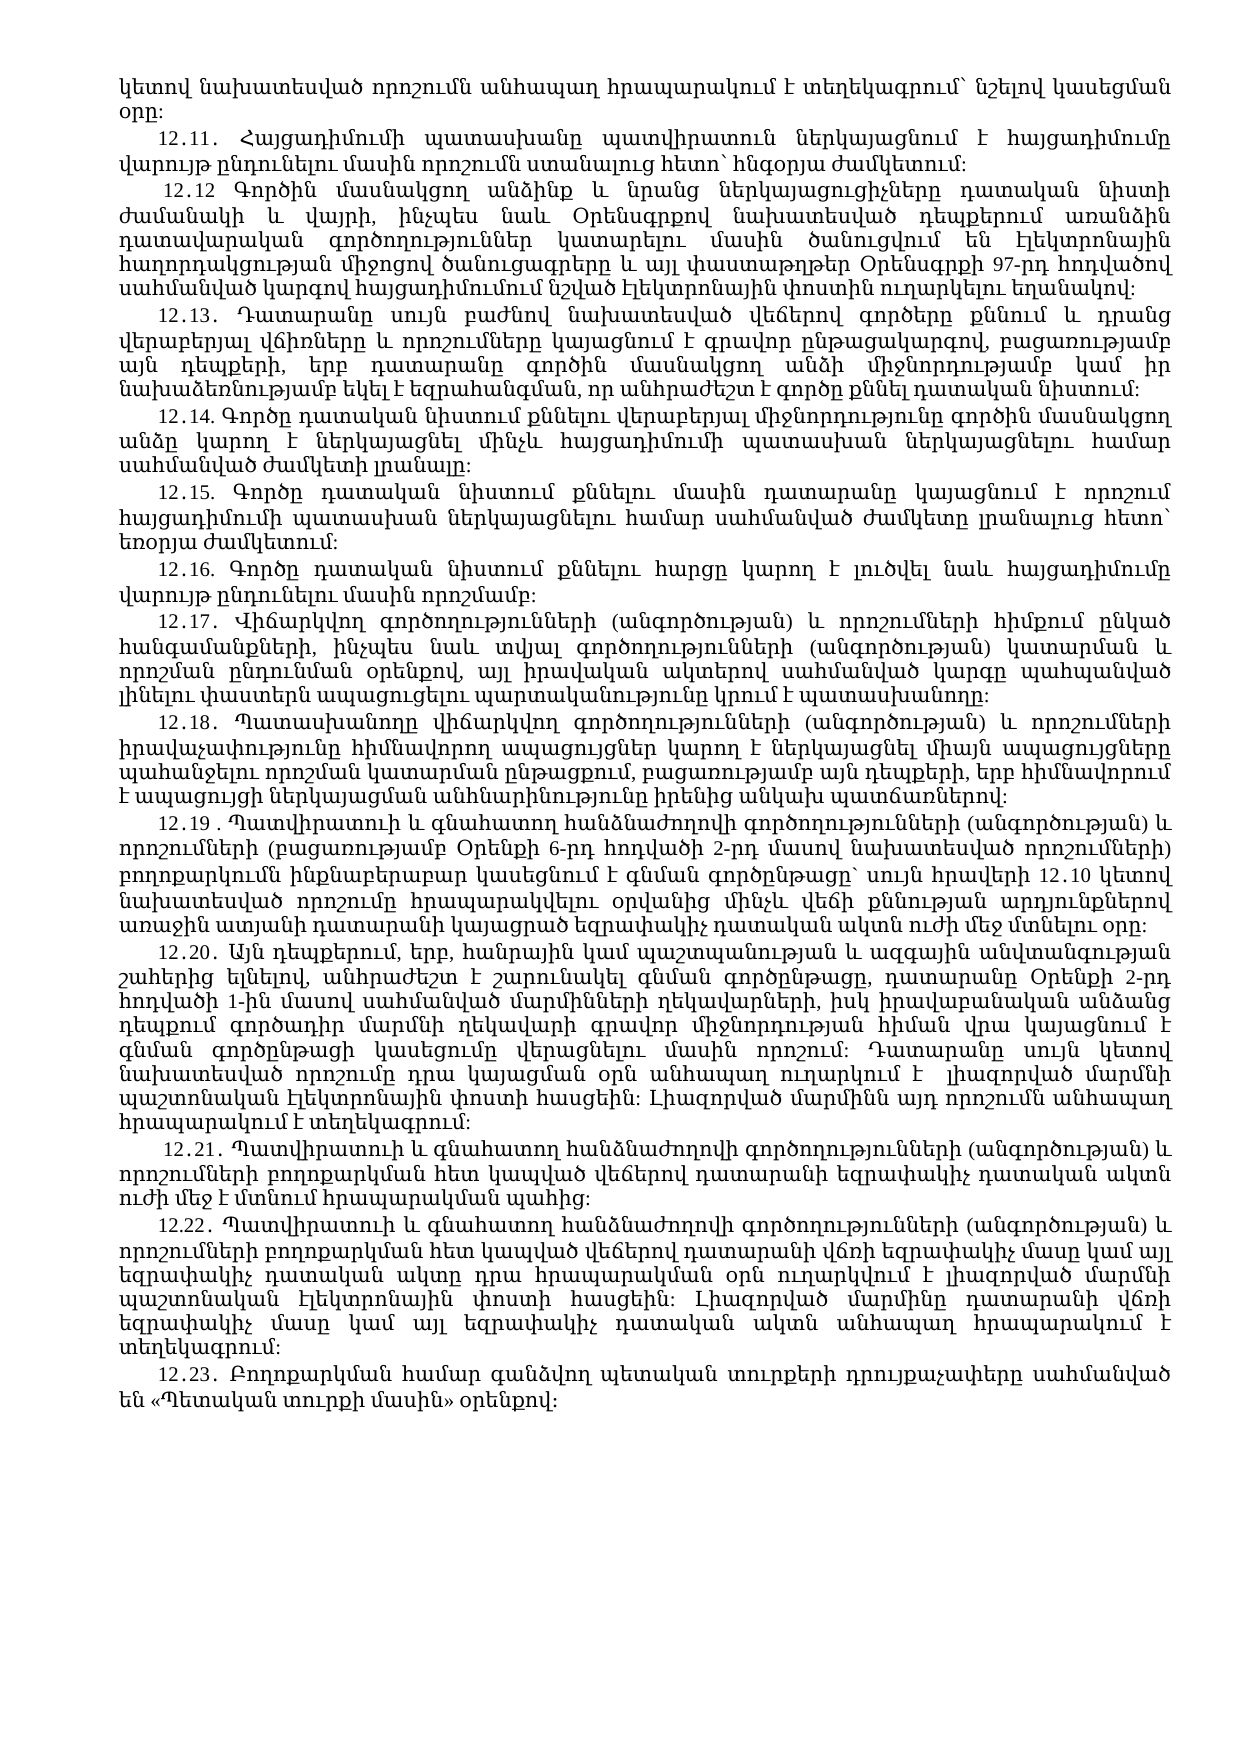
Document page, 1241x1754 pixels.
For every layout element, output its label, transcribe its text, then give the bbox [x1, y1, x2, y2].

text 12․15. Գործը դատական նիստում քննելու մասին դատարանը կայացնում է որոշում հայցադիմումի պատասխան ներկայացնելու համար սահմանված ժամկետը լրանալուց հետո՝ եռօրյա ժամկետում: [118, 477, 1171, 554]
text 12․13․ Դատարանը սույն բաժնով նախատեսված վեճերով գործերը քննում և դրանց վերաբերյալ վճիռները և որոշումները կայացնում է գրավոր ընթացակարգով, բացառությամբ այն դեպքերի, երբ դատարանը գործին մասնակցող անձի միջնորդությամբ կամ իր նախաձեռնությամբ եկել է եզրահանգման, որ անհրաժեշտ է գործը քննել դատական նիստում: [118, 300, 1171, 401]
text 12․16. Գործը դատական նիստում քննելու հարցը կարող է լուծվել նաև հայցադիմումը վարույթ ընդունելու մասին որոշմամբ: [118, 554, 1171, 607]
text 12․11․ Հայցադիմումի պատասխանը պատվիրատուն ներկայացնում է հայցադիմումը վարույթ ընդունելու մասին որոշումն ստանալուց հետո՝ հնգօրյա ժամկետում: [118, 123, 1171, 176]
text 12.22․ Պատվիրատուի և գնահատող հանձնաժողովի գործողությունների (անգործության) և որոշումների բողոքարկման հետ կապված վեճերով դատարանի վճռի եզրափակիչ մասը կամ այլ եզրափակիչ դատական ակտը դրա հրապարակման օրն ուղարկվում է լիազորված մարմնի պաշտոնական էլեկտրոնային փոստի հասցեին: Լիազորված մարմինը դատարանի վճռի եզրափակիչ մասը կամ այլ եզրափակիչ դատական ակտն անհապաղ հրապարակում է տեղեկագրում: [118, 1210, 1171, 1359]
text 12․17․ Վիճարկվող գործողությունների (անգործության) և որոշումների հիմքում ընկած հանգամանքների, ինչպես նաև տվյալ գործողությունների (անգործության) կատարման և որոշման ընդունման օրենքով, այլ իրավական ակտերով սահմանված կարգը պահպանված լինելու փաստերն ապացուցելու պարտականությունը կրում է պատասխանողը: [118, 607, 1171, 707]
text 12․18․ Պատասխանողը վիճարկվող գործողությունների (անգործության) և որոշումների իրավաչափությունը հիմնավորող ապացույցներ կարող է ներկայացնել միայն ապացույցները պահանջելու որոշման կատարման ընթացքում, բացառությամբ այն դեպքերի, երբ հիմնավորում է ապացույցի ներկայացման անհնարինությունը իրենից անկախ պատճառներով: [118, 707, 1171, 808]
text 12․21․ Պատվիրատուի և գնահատող հանձնաժողովի գործողությունների (անգործության) և որոշումների բողոքարկման հետ կապված վեճերով դատարանի եզրափակիչ դատական ակտն ուժի մեջ է մտնում հրապարակման պահից: [118, 1134, 1171, 1210]
text 12․20․ Այն դեպքերում, երբ, հանրային կամ պաշտպանության և ազգային անվտանգության շահերից ելնելով, անհրաժեշտ է շարունակել գնման գործընթացը, դատարանը Օրենքի 2-րդ հոդվածի 1-ին մասով սահմանված մարմինների ղեկավարների, իսկ իրավաբանական անձանց դեպքում գործադիր մարմնի ղեկավարի գրավոր միջնորդության հիման վրա կայացնում է գնման գործընթացի կասեցումը վերացնելու մասին որոշում: Դատարանը սույն կետով նախատեսված որոշումը դրա կայացման օրն անհապաղ ուղարկում է լիազորված մարմնի պաշտոնական էլեկտրոնային փոստի հասցեին: Լիազորված մարմինն այդ որոշումն անհապաղ հրապարակում է տեղեկագրում: [118, 937, 1171, 1134]
text 12․12 Գործին մասնակցող անձինք և նրանց ներկայացուցիչները դատական նիստի ժամանակի և վայրի, ինչպես նաև Օրենսգրքով նախատեսված դեպքերում առանձին դատավարական գործողություններ կատարելու մասին ծանուցվում են էլեկտրոնային հաղորդակցության միջոցով ծանուցագրերը և այլ փաստաթղթեր Օրենսգրքի 97-րդ հոդվածով սահմանված կարգով հայցադիմումում նշված էլեկտրոնային փոստին ուղարկելու եղանակով: [118, 176, 1171, 300]
text 12․14. Գործը դատական նիստում քննելու վերաբերյալ միջնորդությունը գործին մասնակցող անձը կարող է ներկայացնել մինչև հայցադիմումի պատասխան ներկայացնելու համար սահմանված ժամկետի լրանալը: [118, 401, 1171, 477]
text 12․19 . Պատվիրատուի և գնահատող հանձնաժողովի գործողությունների (անգործության) և որոշումների (բացառությամբ Օրենքի 6-րդ հոդվածի 2-րդ մասով նախատեսված որոշումների) բողոքարկումն ինքնաբերաբար կասեցնում է գնման գործընթացը` սույն հրավերի 12․10 կետով նախատեսված որոշումը հրապարակվելու օրվանից մինչև վեճի քննության արդյունքներով առաջին ատյանի դատարանի կայացրած եզրափակիչ դատական ակտն ուժի մեջ մտնելու օրը: [118, 808, 1171, 937]
text 12․23․ Բողոքարկման համար գանձվող պետական տուրքերի դրույքաչափերը սահմանված են «Պետական տուրքի մասին» օրենքով։ [118, 1359, 1171, 1412]
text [118, 75, 1171, 123]
